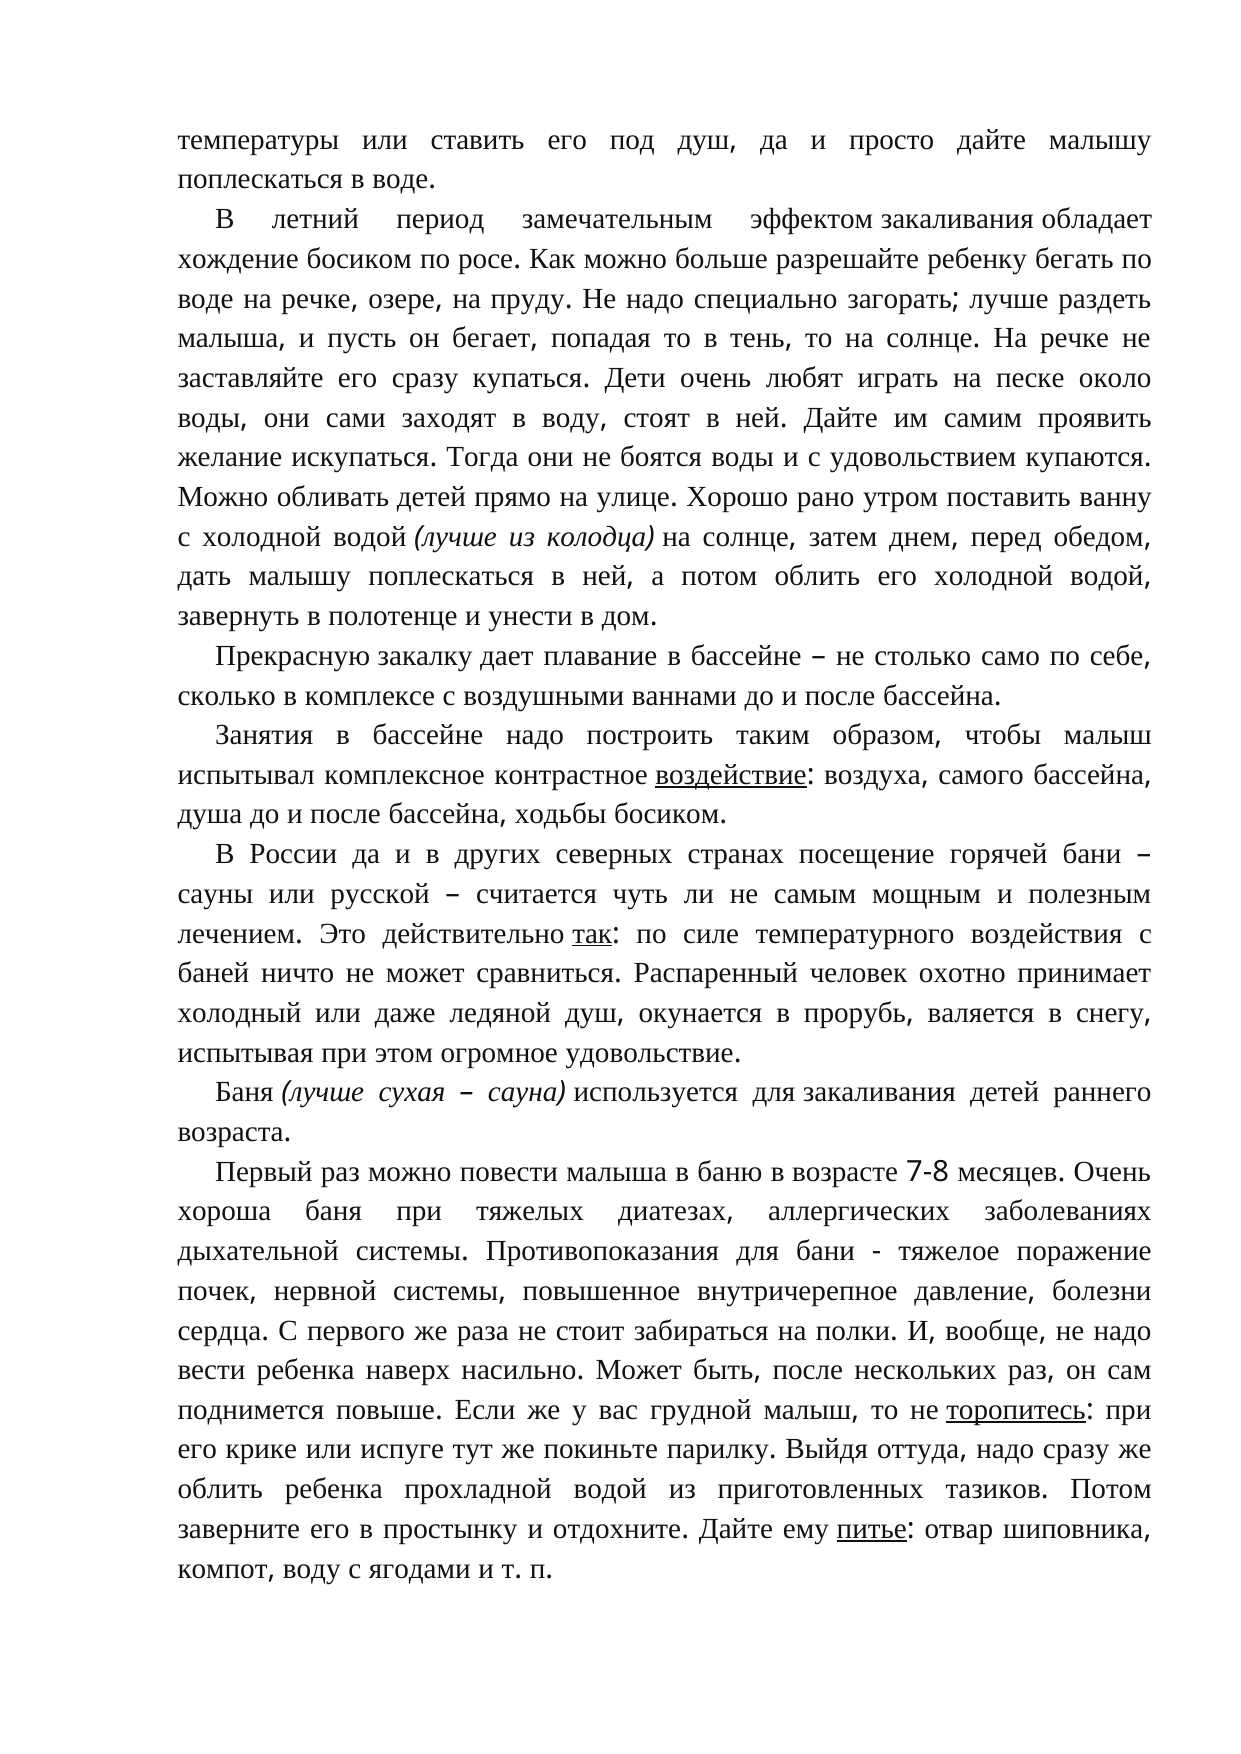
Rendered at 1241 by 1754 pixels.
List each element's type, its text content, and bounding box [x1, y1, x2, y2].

text Первый раз можно повести малыша в баню в возрасте 7-8 месяцев. Очень хороша баня при тяжелых диатезах, аллергических заболеваниях дыхательной системы. Противопоказания для бани - тяжелое поражение почек, нервной системы, повышенное внутричерепное давление, болезни сердца. С первого же раза не стоит забираться на полки. И, вообще, не надо вести ребенка наверх насильно. Может быть, после нескольких раз, он сам поднимется повыше. Если же у вас грудной малыш, то не торопитесь: при его крике или испуге тут же покиньте парилку. Выйдя оттуда, надо сразу же облить ребенка прохладной водой из приготовленных тазиков. Потом заверните его в простынку и отдохните. Дайте ему питье: отвар шиповника, компот, воду с ягодами и т. п. [177, 1150, 1152, 1587]
text Баня (лучше сухая – сауна) используется для закаливания детей раннего возраста. [177, 1071, 1152, 1150]
text В летний период замечательным эффектом закаливания обладает хождение босиком по росе. Как можно больше разрешайте ребенку бегать по воде на речке, озере, на пруду. Не надо специально загорать; лучше раздеть малыша, и пусть он бегает, попадая то в тень, то на солнце. На речке не заставляйте его сразу купаться. Дети очень любят играть на песке около воды, они сами заходят в воду, стоят в ней. Дайте им самим проявить желание искупаться. Тогда они не боятся воды и с удовольствием купаются. Можно обливать детей прямо на улице. Хорошо рано утром поставить ванну с холодной водой (лучше из колодца) на солнце, затем днем, перед обедом, дать малышу поплескаться в ней, а потом облить его холодной водой, завернуть в полотенце и унести в дом. [177, 197, 1152, 634]
text Прекрасную закалку дает плавание в бассейне – не столько само по себе, сколько в комплексе с воздушными ваннами до и после бассейна. [177, 634, 1152, 713]
text Занятия в бассейне надо построить таким образом, чтобы малыш испытывал комплексное контрастное воздействие: воздуха, самого бассейна, душа до и после бассейна, ходьбы босиком. [177, 713, 1152, 832]
text В России да и в других северных странах посещение горячей бани – сауны или русской – считается чуть ли не самым мощным и полезным лечением. Это действительно так: по силе температурного воздействия с баней ничто не может сравниться. Распаренный человек охотно принимает холодный или даже ледяной душ, окунается в прорубь, валяется в снегу, испытывая при этом огромное удовольствие. [177, 832, 1152, 1071]
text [177, 118, 1152, 197]
